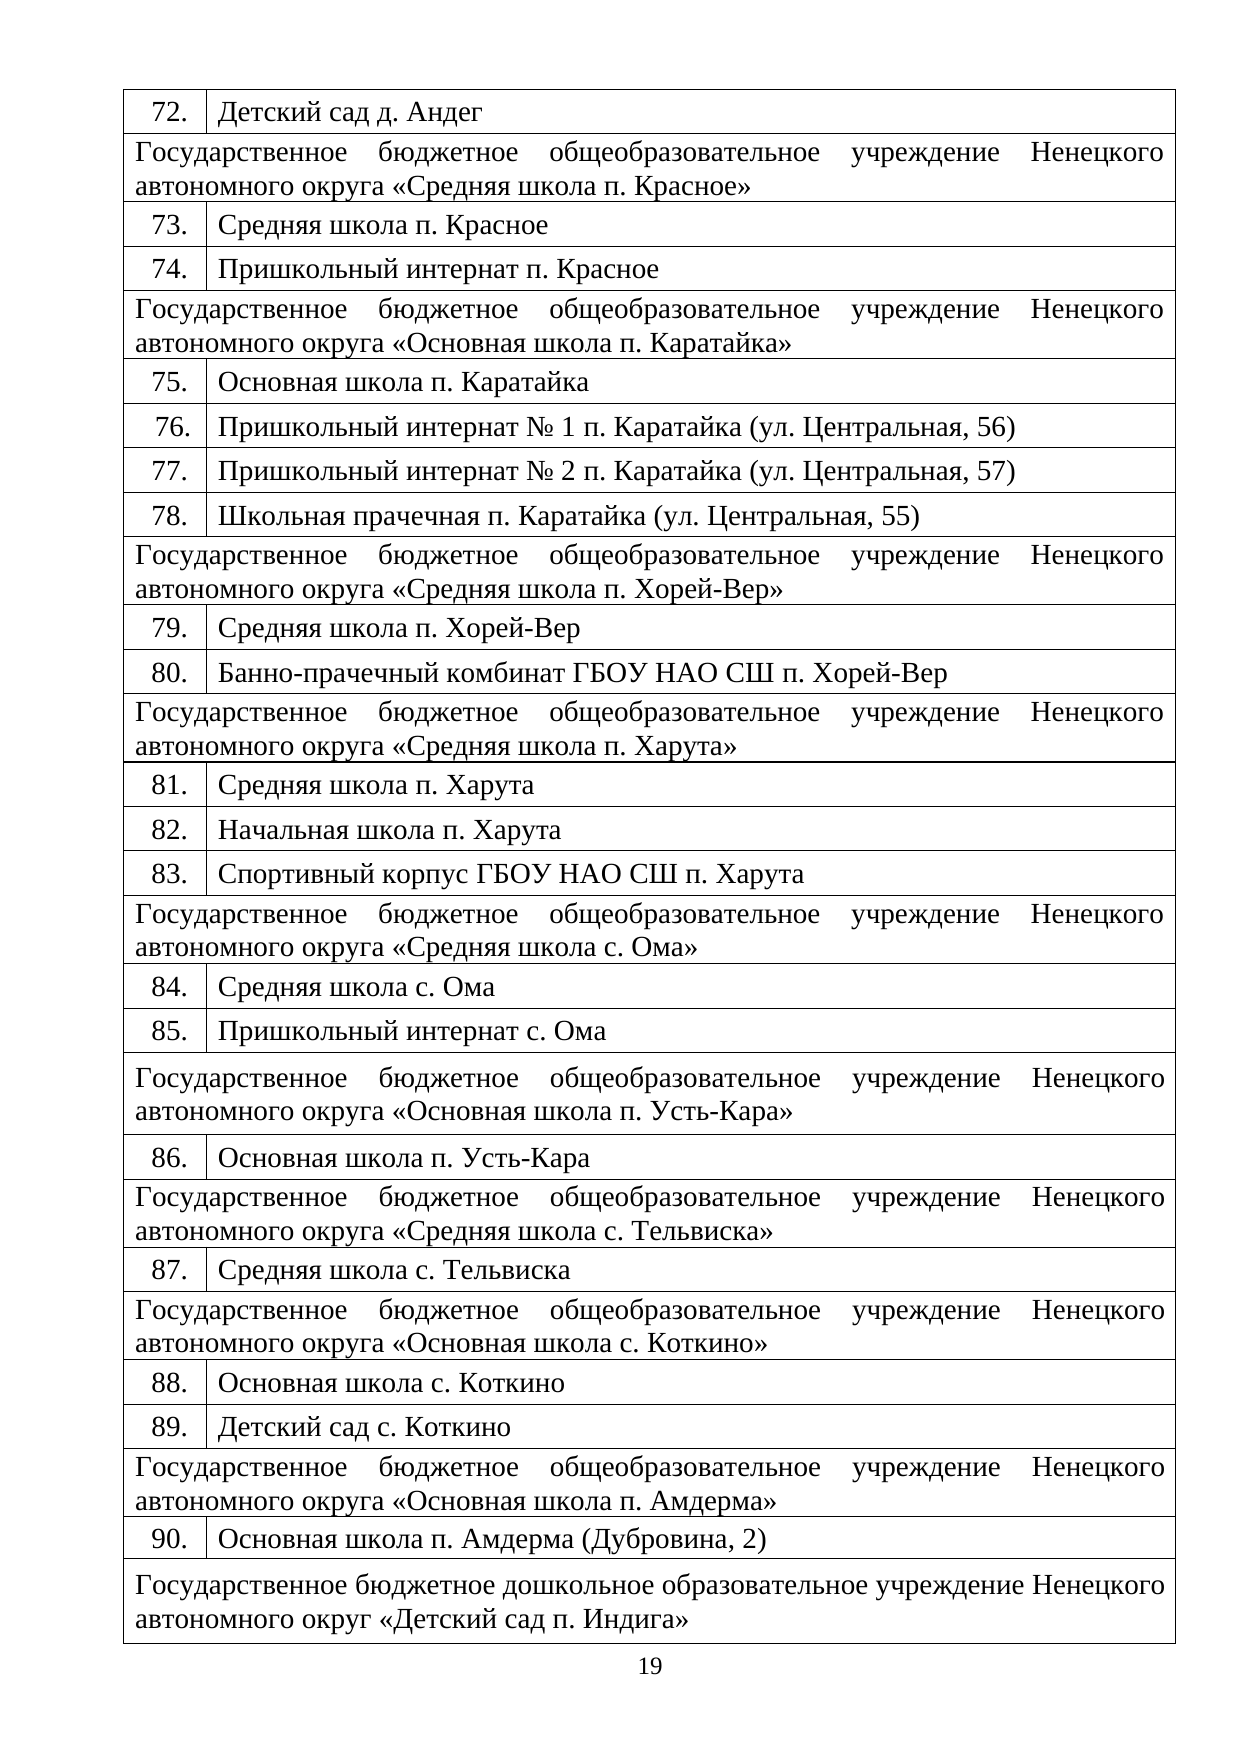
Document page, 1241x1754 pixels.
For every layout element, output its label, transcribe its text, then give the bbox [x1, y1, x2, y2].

table_cell Средняя школа п. Хорей-Вер [207, 605, 1175, 649]
table_cell Средняя школа с. Тельвиска [207, 1248, 1175, 1291]
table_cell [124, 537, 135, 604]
table_cell [124, 964, 206, 1007]
table_cell Основная школа п. Амдерма (Дубровина, 2) [207, 1517, 1175, 1558]
table_cell [124, 1517, 206, 1558]
table_cell Банно-прачечный комбинат ГБОУ НАО СШ п. Хорей-Вер [207, 650, 1175, 693]
table_cell [124, 1135, 206, 1178]
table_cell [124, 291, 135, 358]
table_cell [124, 1405, 206, 1448]
table_cell [124, 605, 206, 649]
table_cell Детский сад д. Андег [207, 90, 1175, 133]
table_cell Основная школа с. Коткино [207, 1360, 1175, 1404]
table_cell [124, 359, 206, 403]
table_cell [124, 1248, 206, 1291]
table_cell Средняя школа п. Харута [207, 763, 1175, 806]
table_cell Спортивный корпус ГБОУ НАО СШ п. Харута [207, 851, 1175, 895]
table_cell Пришкольный интернат с. Ома [207, 1009, 1175, 1052]
table_cell [124, 448, 206, 492]
table_cell Государственное бюджетное общеобразовательное учреждение Ненецкого автономного округа «Основная школа с. Коткино» [124, 1292, 1175, 1359]
table_cell [124, 851, 206, 895]
table_cell Средняя школа п. Красное [207, 202, 1175, 246]
table_cell Школьная прачечная п. Каратайка (ул. Центральная, 55) [207, 493, 1175, 536]
table_cell Государственное бюджетное общеобразовательное учреждение Ненецкого автономного округа «Средняя школа с. Ома» [124, 896, 1175, 963]
table_cell [124, 404, 206, 447]
table_cell Основная школа п. Усть-Кара [207, 1135, 1175, 1178]
table_cell Детский сад с. Коткино [207, 1405, 1175, 1448]
table_cell Государственное бюджетное дошкольное образовательное учреждение Ненецкого автономного округ «Детский сад п. Индига» [124, 1559, 1175, 1642]
table_cell [124, 90, 206, 133]
table_cell Пришкольный интернат п. Красное [207, 247, 1175, 290]
table_cell [124, 202, 206, 246]
table_cell Государственное бюджетное общеобразовательное учреждение Ненецкого автономного округа «Средняя школа п. Хорей-Вер» [784, 537, 1175, 604]
table_cell [124, 807, 206, 850]
table_cell Начальная школа п. Харута [207, 807, 1175, 850]
table_cell Пришкольный интернат № 1 п. Каратайка (ул. Центральная, 56) [207, 404, 1175, 447]
table_cell Государственное бюджетное общеобразовательное учреждение Ненецкого автономного округа «Основная школа п. Амдерма» [124, 1449, 1175, 1516]
table_cell Средняя школа с. Ома [207, 964, 1175, 1007]
table_cell [124, 763, 206, 806]
table_cell Государственное бюджетное общеобразовательное учреждение Ненецкого автономного округа «Основная школа п. Каратайка» [793, 291, 1175, 358]
table_cell Пришкольный интернат № 2 п. Каратайка (ул. Центральная, 57) [207, 448, 1175, 492]
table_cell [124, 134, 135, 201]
table_cell Государственное бюджетное общеобразовательное учреждение Ненецкого автономного округа «Средняя школа с. Тельвиска» [124, 1180, 1175, 1247]
table_cell Государственное бюджетное общеобразовательное учреждение Ненецкого автономного округа «Средняя школа п. Красное» [752, 134, 1175, 201]
table_cell [124, 1360, 206, 1404]
table_cell [124, 650, 206, 693]
table_cell Основная школа п. Каратайка [207, 359, 1175, 403]
table_cell [124, 1009, 206, 1052]
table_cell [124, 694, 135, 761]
table_cell [124, 493, 206, 536]
table_cell Государственное бюджетное общеобразовательное учреждение Ненецкого автономного округа «Средняя школа п. Харута» [738, 694, 1175, 761]
table_cell Государственное бюджетное общеобразовательное учреждение Ненецкого автономного округа «Основная школа п. Усть-Кара» [124, 1053, 1175, 1134]
table_cell [124, 247, 206, 290]
